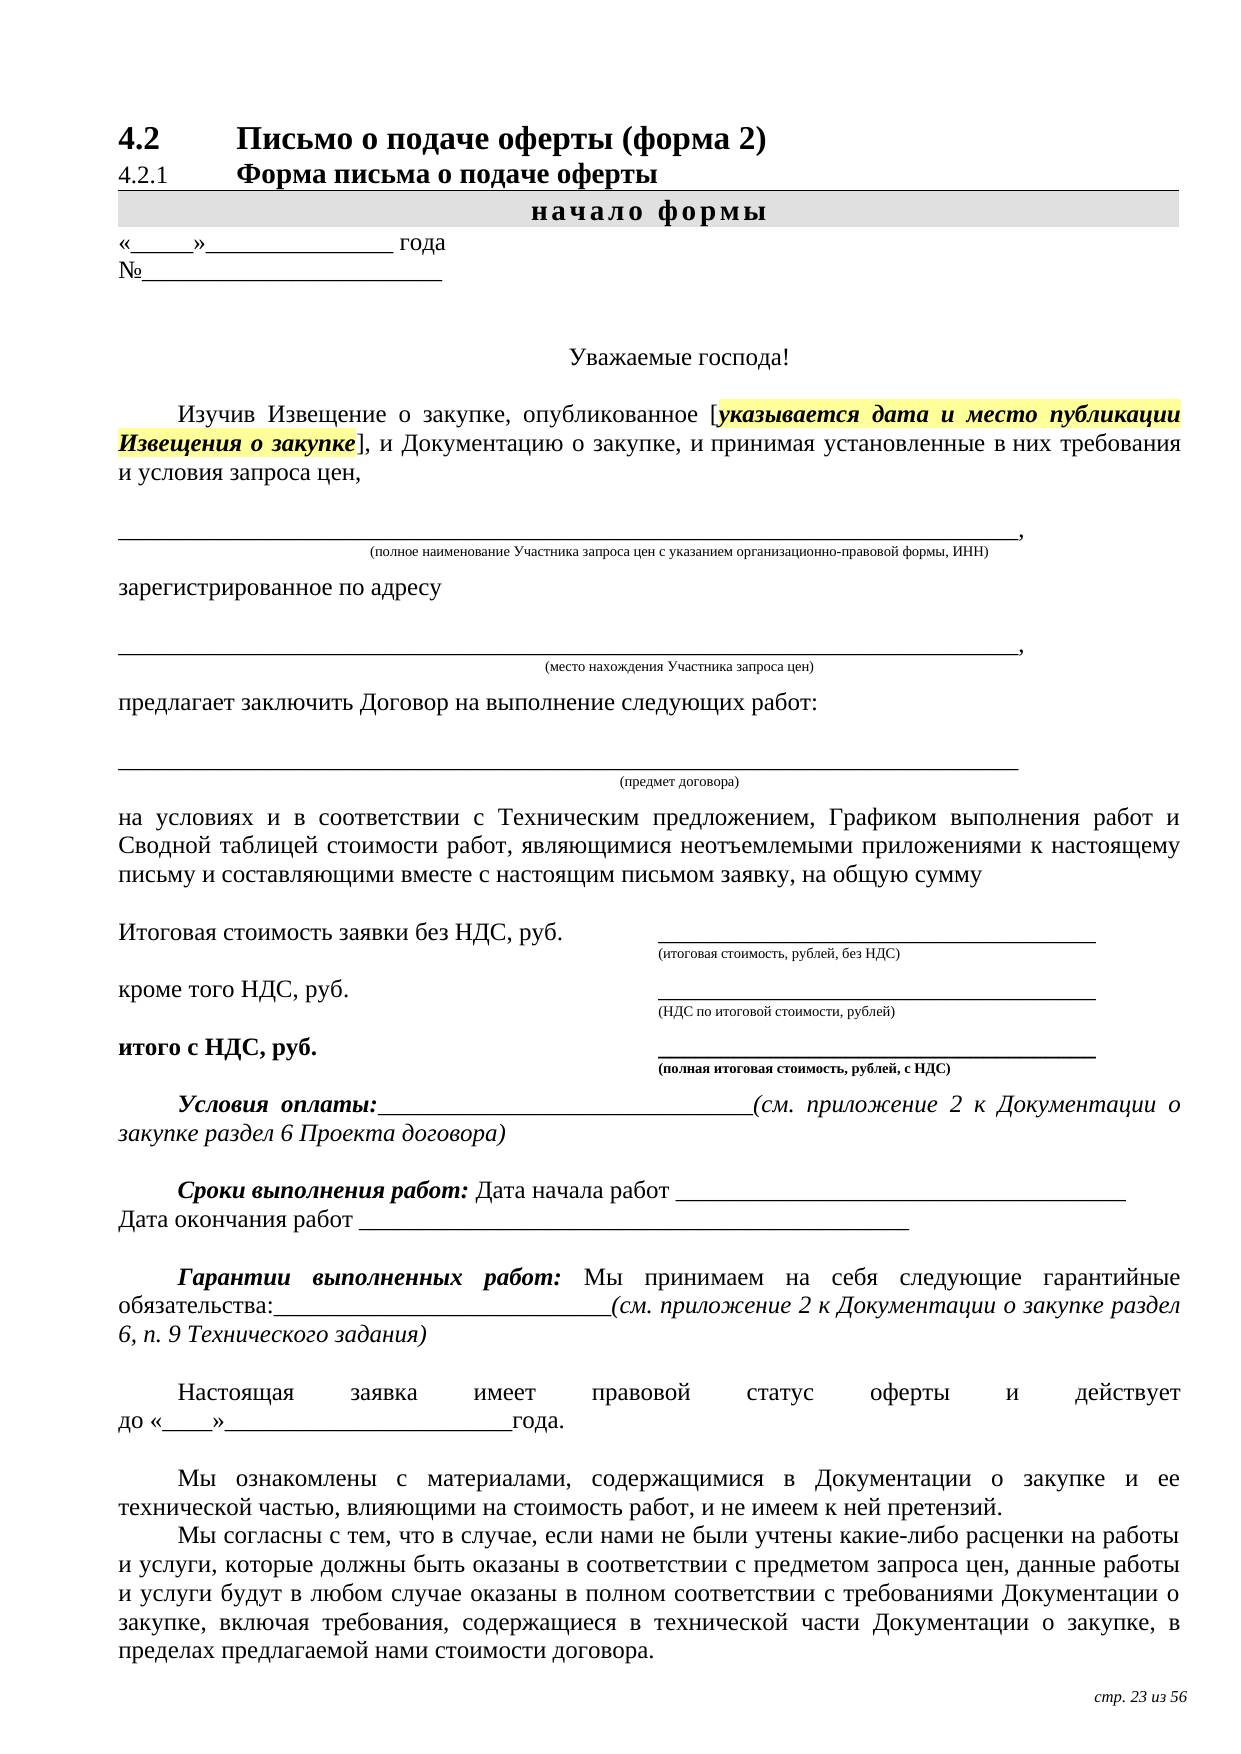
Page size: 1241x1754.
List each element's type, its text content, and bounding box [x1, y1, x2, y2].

text предлагает заключить Договор на выполнение следующих работ: [118, 687, 1181, 715]
text Сроки выполнения работ: Дата начала работ ____________________________________ [118, 1175, 1181, 1204]
text Мы ознакомлены с материалами, содержащимися в Документации о закупке и ее технической частью, влияющими на стоимость работ, и не имеем к ней претензий. [118, 1463, 1181, 1520]
text зарегистрированное по адресу [118, 572, 1181, 600]
text Условия оплаты:______________________________(см. приложение 2 к Документации о закупке раздел 6 Проекта договора) [118, 1089, 1181, 1147]
text ________________________________________________________________________, [118, 514, 1181, 543]
text ________________________________________________________________________, [118, 629, 1181, 658]
text Настоящая заявка имеет правовой статус оферты и действует до «____»_______________________года. [118, 1377, 1181, 1434]
text №________________________ [118, 255, 635, 284]
text «_____»_______________ года [118, 227, 635, 255]
table_cell кроме того НДС, руб. [107, 974, 647, 1032]
table_cell ___________________________________ (полная итоговая стоимость, рублей, с НДС) [647, 1032, 1187, 1089]
text на условиях и в соответствии с Техническим предложением, Графиком выполнения работ и Сводной таблицей стоимости работ, являющимися неотъемлемыми приложениями к настоящему письму и составляющими вместе с настоящим письмом заявку, на общую сумму [118, 802, 1181, 888]
table_header ___________________________________ (итоговая стоимость, рублей, без НДС) [647, 917, 1187, 974]
text начало формы [118, 191, 1179, 227]
text Форма письма о подаче оферты [118, 156, 1181, 190]
text (место нахождения Участника запроса цен) [118, 658, 1181, 687]
text ________________________________________________________________________ [118, 744, 1181, 773]
text Дата окончания работ ____________________________________________ [118, 1204, 1181, 1233]
text Изучив Извещение о закупке, опубликованное [указывается дата и место публикации Извещения о закупке], и Документацию о закупке, и принимая установленные в них требования и условия запроса цен, [118, 399, 1181, 485]
table_cell итого с НДС, руб. [107, 1032, 647, 1089]
table_header Итоговая стоимость заявки без НДС, руб. [107, 917, 647, 974]
table_cell ___________________________________ (НДС по итоговой стоимости, рублей) [647, 974, 1187, 1032]
text (полное наименование Участника запроса цен с указанием организационно-правовой формы, ИНН) [118, 543, 1181, 572]
text Гарантии выполненных работ: Мы принимаем на себя следующие гарантийные обязательства:___________________________(см. приложение 2 к Документации о закупке раздел 6, п. 9 Технического задания) [118, 1262, 1181, 1348]
text (предмет договора) [118, 773, 1181, 802]
subtitle Письмо о подаче оферты (форма 2) [118, 118, 1181, 156]
text Мы согласны с тем, что в случае, если нами не были учтены какие-либо расценки на работы и услуги, которые должны быть оказаны в соответствии с предметом запроса цен, данные работы и услуги будут в любом случае оказаны в полном соответствии с требованиями Документации о закупке, включая требования, содержащиеся в технической части Документации о закупке, в пределах предлагаемой нами стоимости договора. [118, 1520, 1181, 1664]
text Уважаемые господа! [118, 342, 1181, 370]
